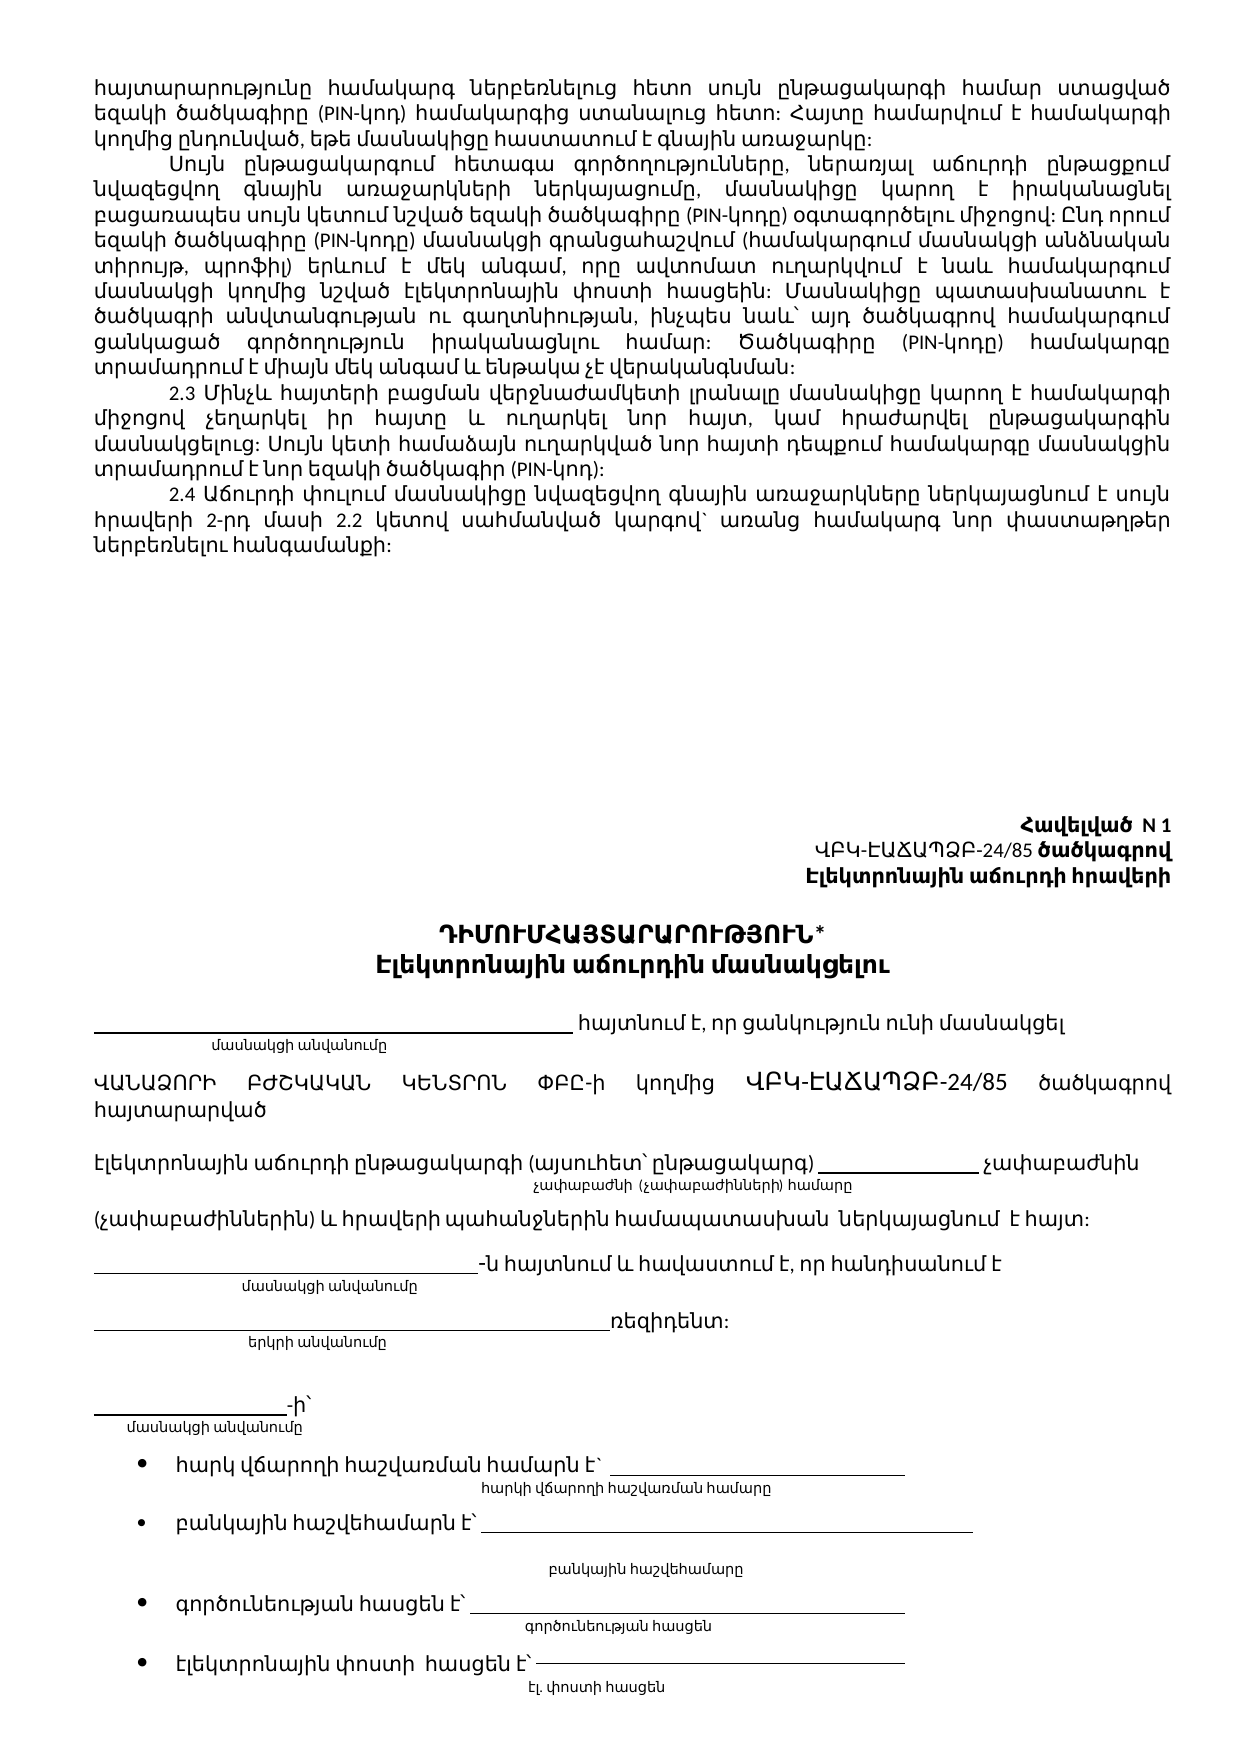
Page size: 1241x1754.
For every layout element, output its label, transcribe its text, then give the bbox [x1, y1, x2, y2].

subtitle Էլեկտրոնային աճուրդին մասնակցելու [94, 949, 1171, 980]
text -ի՝ [94, 1393, 1171, 1418]
text Սույն ընթացակարգում հետագա գործողությունները, ներառյալ աճուրդի ընթացքում նվազեցվող գնային առաջարկների ներկայացումը, մասնակիցը կարող է իրականացնել բացառապես սույն կետում նշված եզակի ծածկագիրը (PIN-կոդը) օգտագործելու միջոցով: Ընդ որում եզակի ծածկագիրը (PIN-կոդը) մասնակցի գրանցահաշվում (համակարգում մասնակցի անձնական տիրույթ, պրոֆիլ) երևում է մեկ անգամ, որը ավտոմատ ուղարկվում է նաև համակարգում մասնակցի կողմից նշված էլեկտրոնային փոստի հասցեին: Մասնակիցը պատասխանատու է ծածկագրի անվտանգության ու գաղտնիության, ինչպես նաև՝ այդ ծածկագրով համակարգում ցանկացած գործողություն իրականացնլու համար: Ծածկագիրը (PIN-կոդը) համակարգը տրամադրում է միայն մեկ անգամ և ենթակա չէ վերականգնման: [94, 151, 1171, 380]
text ՎԱՆԱՁՈՐԻ ԲԺՇԿԱԿԱՆ ԿԵՆՏՐՈՆ ՓԲԸ-ի կողմից ՎԲԿ-ԷԱՃԱՊՁԲ-24/85 ծածկագրով հայտարարված [94, 1066, 1171, 1122]
list գործունեության հասցեն է՝ [138, 1591, 1171, 1617]
text ՎԲԿ-ԷԱՃԱՊՁԲ-24/85 ծածկագրով [94, 837, 1171, 863]
list էլեկտրոնային փոստի հասցեն է՝ [138, 1647, 1171, 1678]
text չափաբաժնի (չափաբաժինների) համարը [94, 1176, 1171, 1206]
text երկրի անվանումը [94, 1333, 1171, 1364]
list հարկ վճարողի հաշվառման համարն է` [138, 1449, 1171, 1479]
text էլեկտրոնային աճուրդի ընթացակարգի (այսուհետ՝ ընթացակարգ) չափաբաժնին [94, 1150, 1171, 1176]
text մասնակցի անվանումը [94, 1277, 1171, 1308]
text 2.3 Մինչև հայտերի բացման վերջնաժամկետի լրանալը մասնակիցը կարող է համակարգի միջոցով չեղարկել իր հայտը և ուղարկել նոր հայտ, կամ հրաժարվել ընթացակարգին մասնակցելուց: Սույն կետի համաձայն ուղարկված նոր հայտի դեպքում համակարգը մասնակցին տրամադրում է նոր եզակի ծածկագիր (PIN-կոդ): [94, 380, 1171, 482]
text ԴԻՄՈՒՄՀԱՅՏԱՐԱՐՈՒԹՅՈՒՆ* [94, 919, 1171, 949]
text Հավելված N 1 [94, 812, 1171, 837]
text 2.4 Աճուրդի փուլում մասնակիցը նվազեցվող գնային առաջարկները ներկայացնում է սույն հրավերի 2-րդ մասի 2.2 կետով սահմանված կարգով` առանց համակարգ նոր փաստաթղթեր ներբեռնելու հանգամանքի: [94, 482, 1171, 558]
text բանկային հաշվեհամարը [94, 1561, 1171, 1591]
text էլ. փոստի հասցեն [94, 1678, 1171, 1708]
text (չափաբաժիններին) և հրավերի պահանջներին համապատասխան ներկայացնում է հայտ: [94, 1206, 1171, 1232]
text գործունեության հասցեն [94, 1617, 1171, 1647]
text հայտնում է, որ ցանկություն ունի մասնակցել [94, 1010, 1171, 1036]
text Էլեկտրոնային աճուրդի հրավերի [94, 863, 1171, 888]
text -ն հայտնում և հավաստում է, որ հանդիսանում է [94, 1247, 1171, 1277]
text ռեզիդենտ: [94, 1308, 1171, 1333]
list բանկային հաշվեհամարն է՝ [138, 1510, 1171, 1561]
text մասնակցի անվանումը [94, 1036, 1171, 1066]
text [94, 75, 1171, 151]
text մասնակցի անվանումը [94, 1418, 1171, 1449]
text հարկի վճարողի հաշվառման համարը [94, 1479, 1171, 1510]
